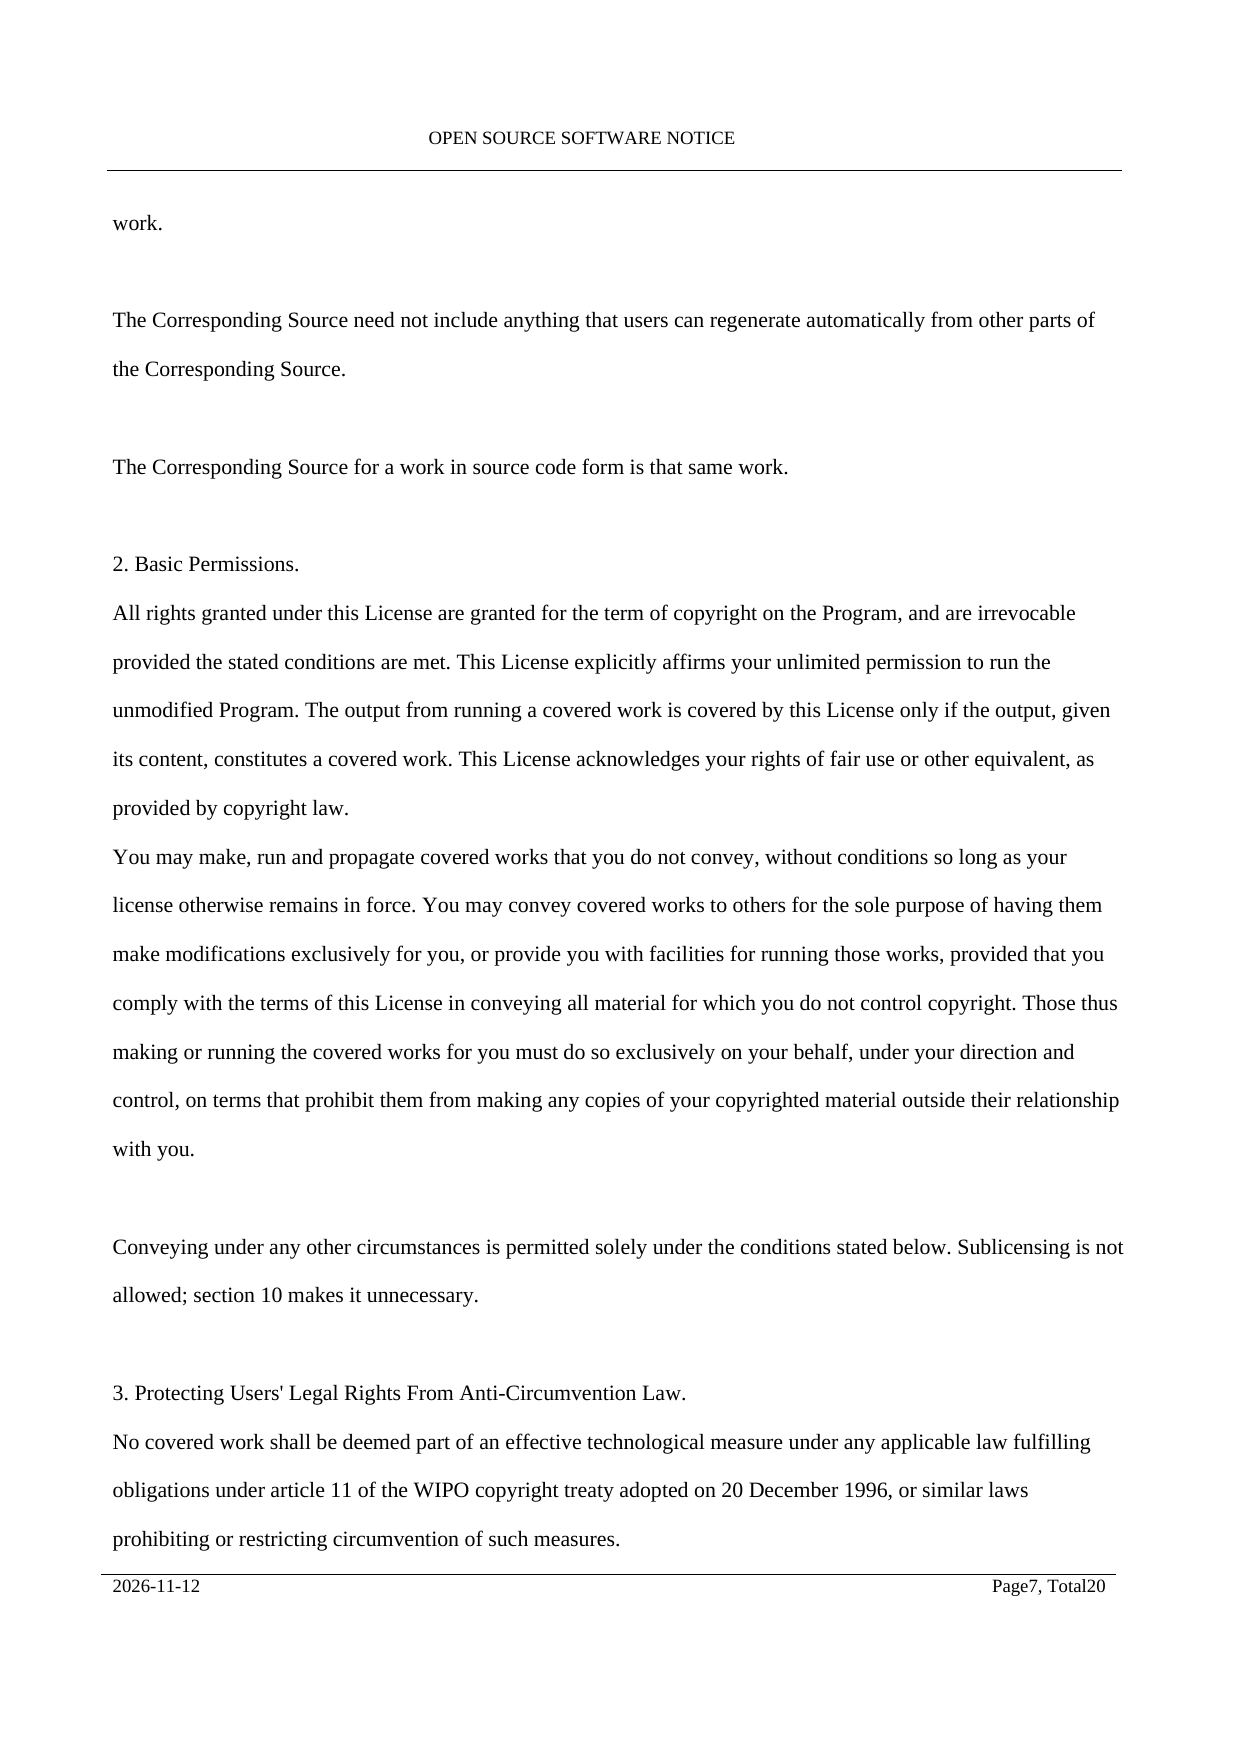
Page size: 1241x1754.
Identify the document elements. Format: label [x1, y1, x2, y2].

text [112, 206, 1128, 1555]
